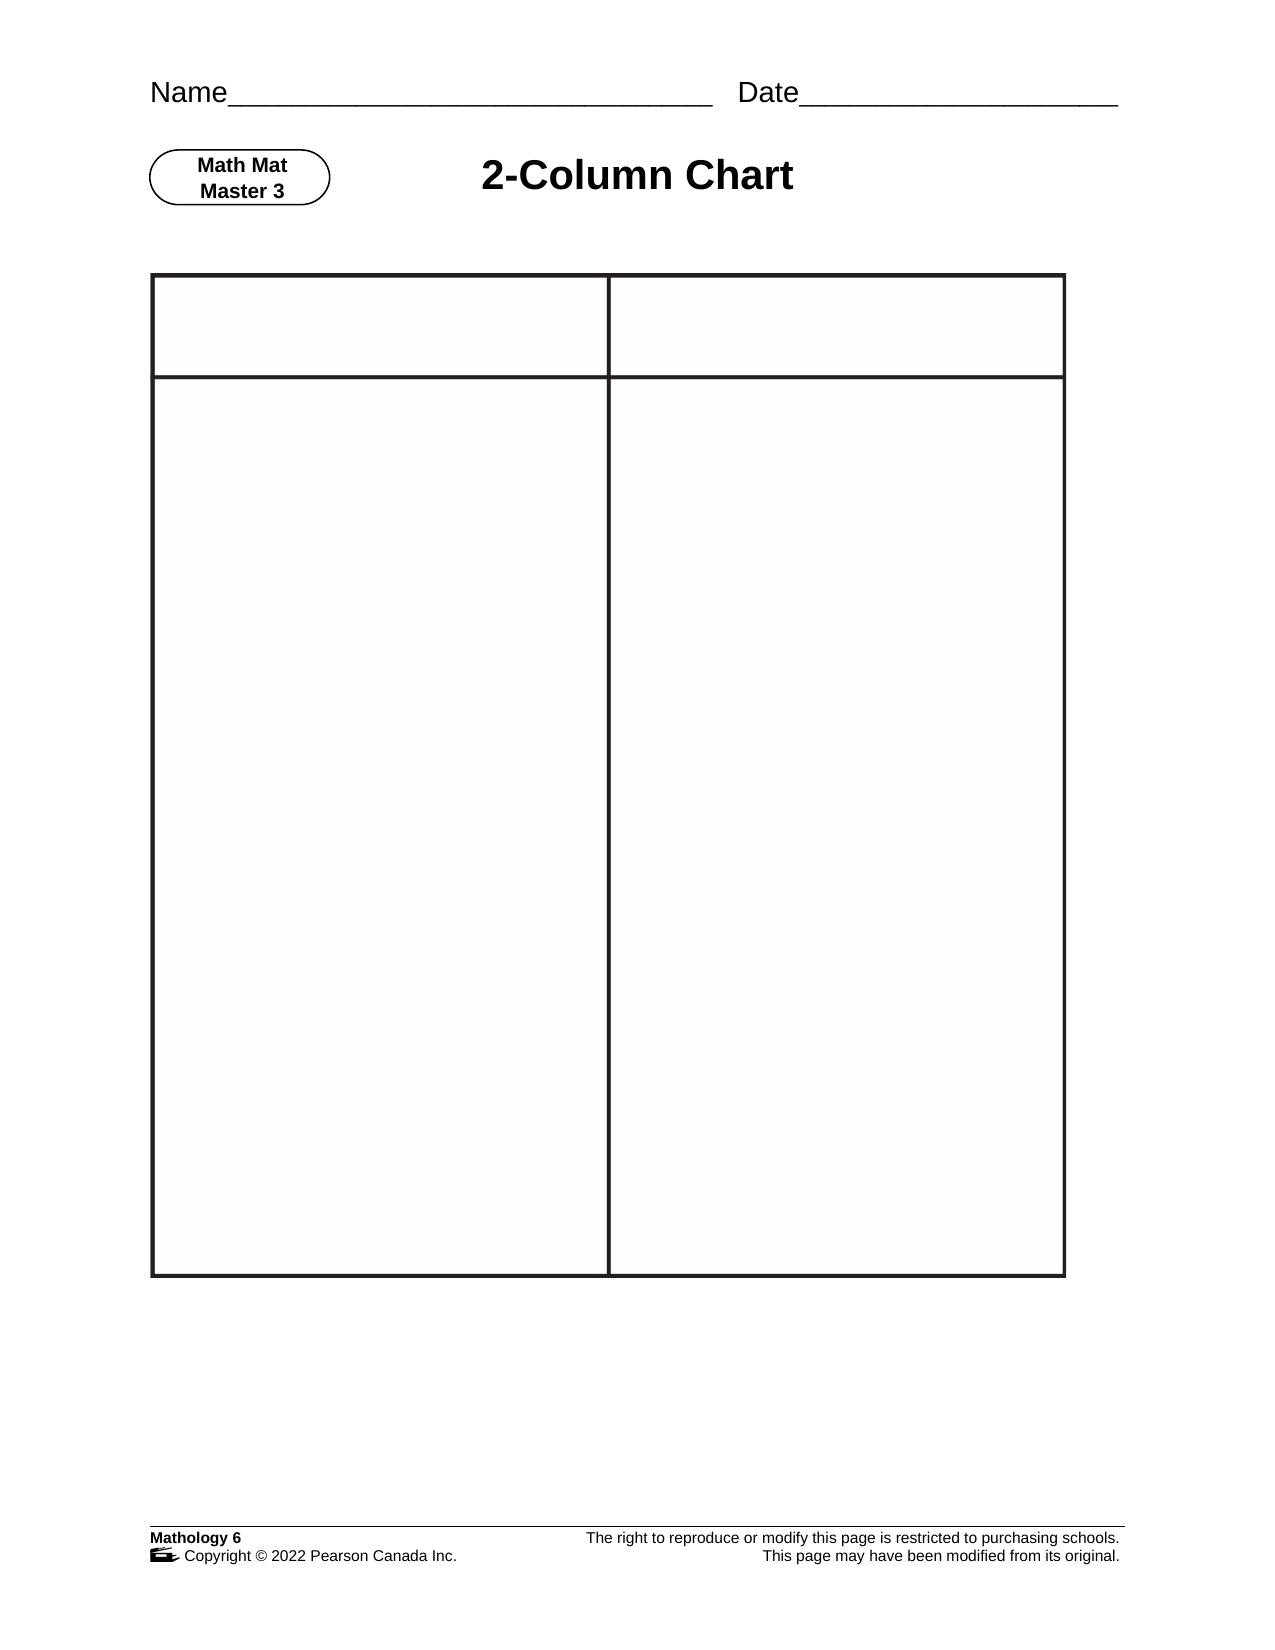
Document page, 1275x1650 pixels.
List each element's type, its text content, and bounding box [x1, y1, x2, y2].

picture [150, 273, 1067, 1278]
text 2-Column Chart [312, 150, 1125, 198]
picture [150, 1547, 180, 1562]
